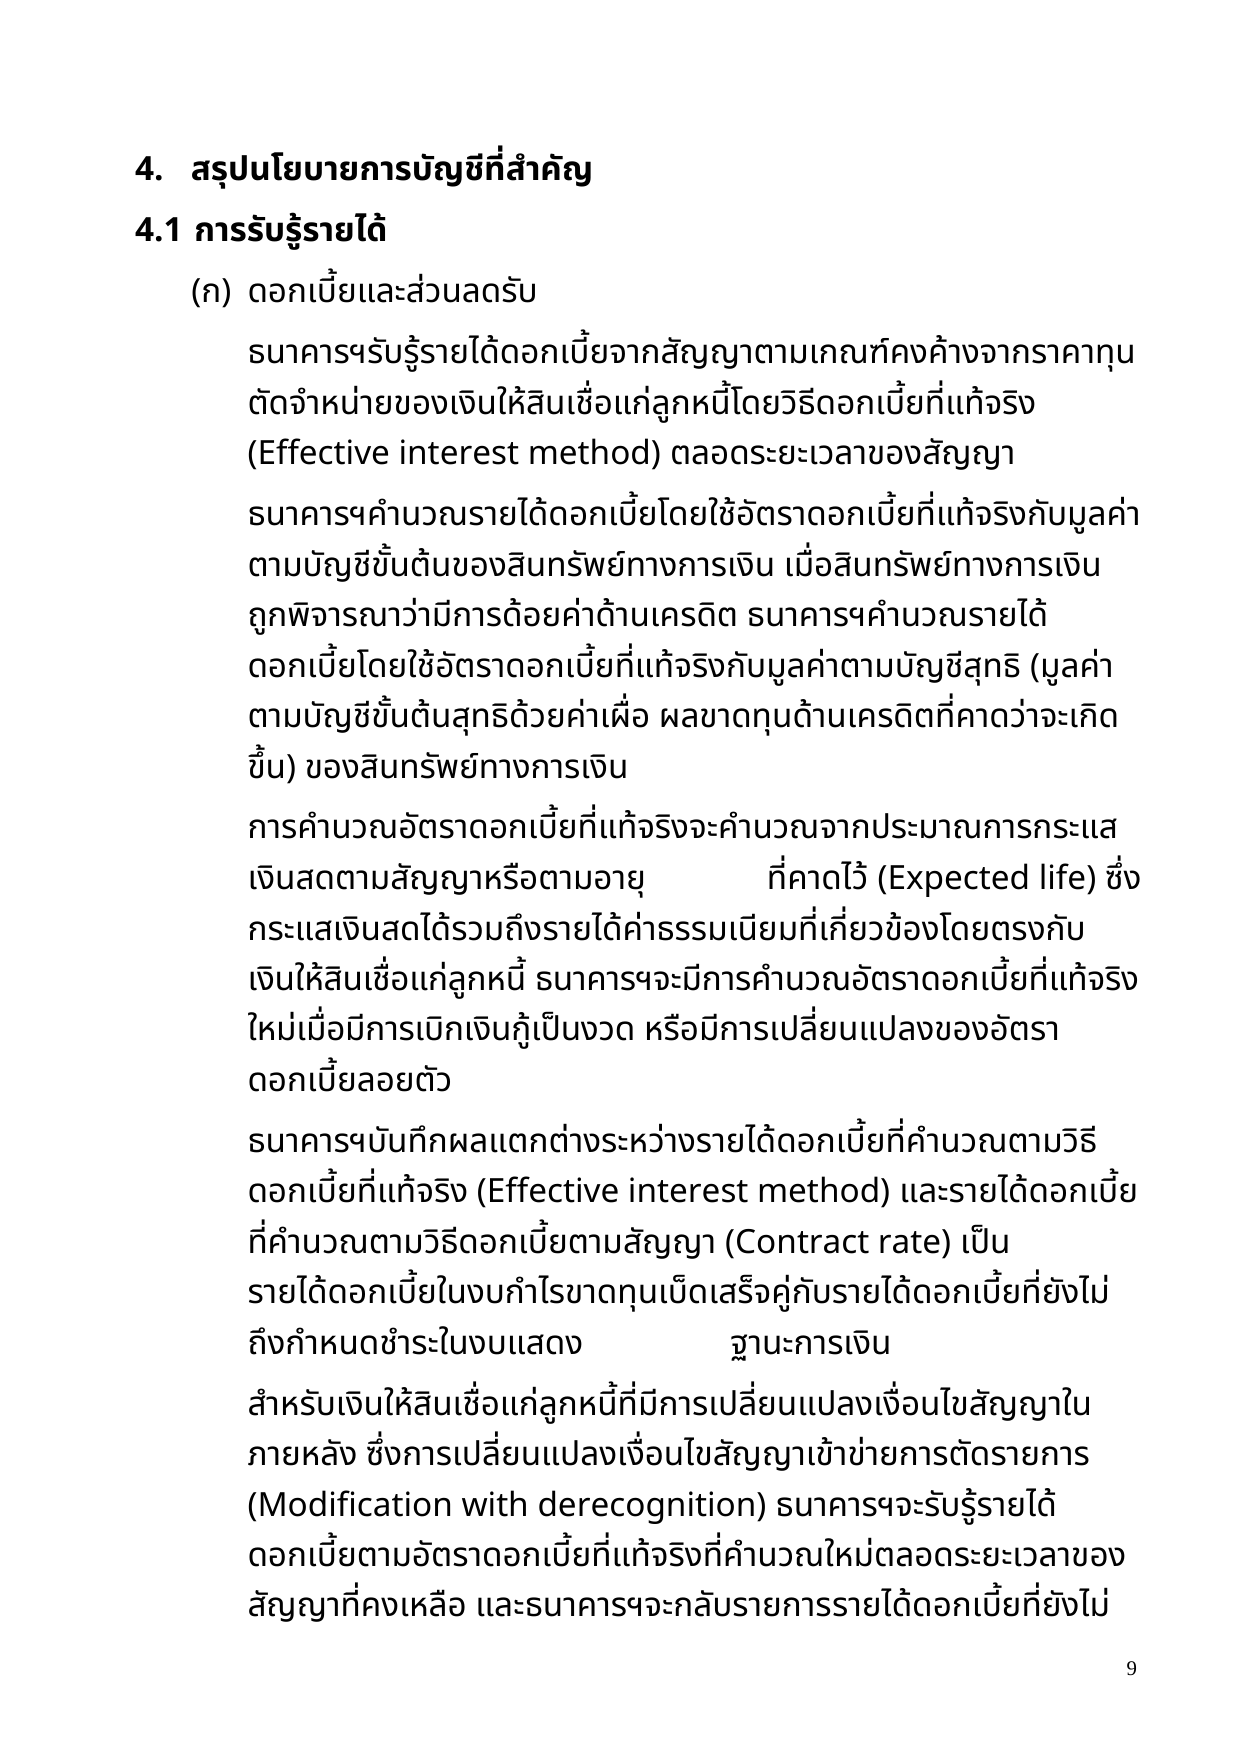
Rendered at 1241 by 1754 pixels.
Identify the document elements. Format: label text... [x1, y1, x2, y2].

text ธนาคารฯคำนวณรายได้ดอกเบี้ยโดยใช้อัตราดอกเบี้ยที่แท้จริงกับมูลค่าตามบัญชีขั้นต้นของสินทรัพย์ทางการเงิน เมื่อสินทรัพย์ทางการเงินถูกพิจารณาว่ามีการด้อยค่าด้านเครดิต ธนาคารฯคำนวณรายได้ดอกเบี้ยโดยใช้อัตราดอกเบี้ยที่แท้จริงกับมูลค่าตามบัญชีสุทธิ (มูลค่าตามบัญชีขั้นต้นสุทธิด้วยค่าเผื่อ ผลขาดทุนด้านเครดิตที่คาดว่าจะเกิดขึ้น) ของสินทรัพย์ทางการเงิน [247, 490, 1141, 793]
subtitle สรุปนโยบายการบัญชีที่สำคัญ [135, 145, 1137, 196]
text 4.1 การรับรู้รายได้ [135, 206, 1137, 257]
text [247, 1379, 1141, 1632]
text (ก) ดอกเบี้ยและส่วนลดรับ [191, 267, 1141, 318]
text การคำนวณอัตราดอกเบี้ยที่แท้จริงจะคำนวณจากประมาณการกระแสเงินสดตามสัญญาหรือตามอายุ ที่คาดไว้ (Expected life) ซึ่งกระแสเงินสดได้รวมถึงรายได้ค่าธรรมเนียมที่เกี่ยวข้องโดยตรงกับ เงินให้สินเชื่อแก่ลูกหนี้ ธนาคารฯจะมีการคำนวณอัตราดอกเบี้ยที่แท้จริงใหม่เมื่อมีการเบิกเงินกู้เป็นงวด หรือมีการเปลี่ยนแปลงของอัตราดอกเบี้ยลอยตัว [247, 803, 1141, 1106]
text ธนาคารฯบันทึกผลแตกต่างระหว่างรายได้ดอกเบี้ยที่คำนวณตามวิธีดอกเบี้ยที่แท้จริง (Effective interest method) และรายได้ดอกเบี้ยที่คำนวณตามวิธีดอกเบี้ยตามสัญญา (Contract rate) เป็น รายได้ดอกเบี้ยในงบกำไรขาดทุนเบ็ดเสร็จคู่กับรายได้ดอกเบี้ยที่ยังไม่ถึงกำหนดชำระในงบแสดง ฐานะการเงิน [247, 1117, 1141, 1369]
text ธนาคารฯรับรู้รายได้ดอกเบี้ยจากสัญญาตามเกณฑ์คงค้างจากราคาทุนตัดจำหน่ายของเงินให้สินเชื่อแก่ลูกหนี้โดยวิธีดอกเบี้ยที่แท้จริง (Effective interest method) ตลอดระยะเวลาของสัญญา [247, 328, 1141, 480]
